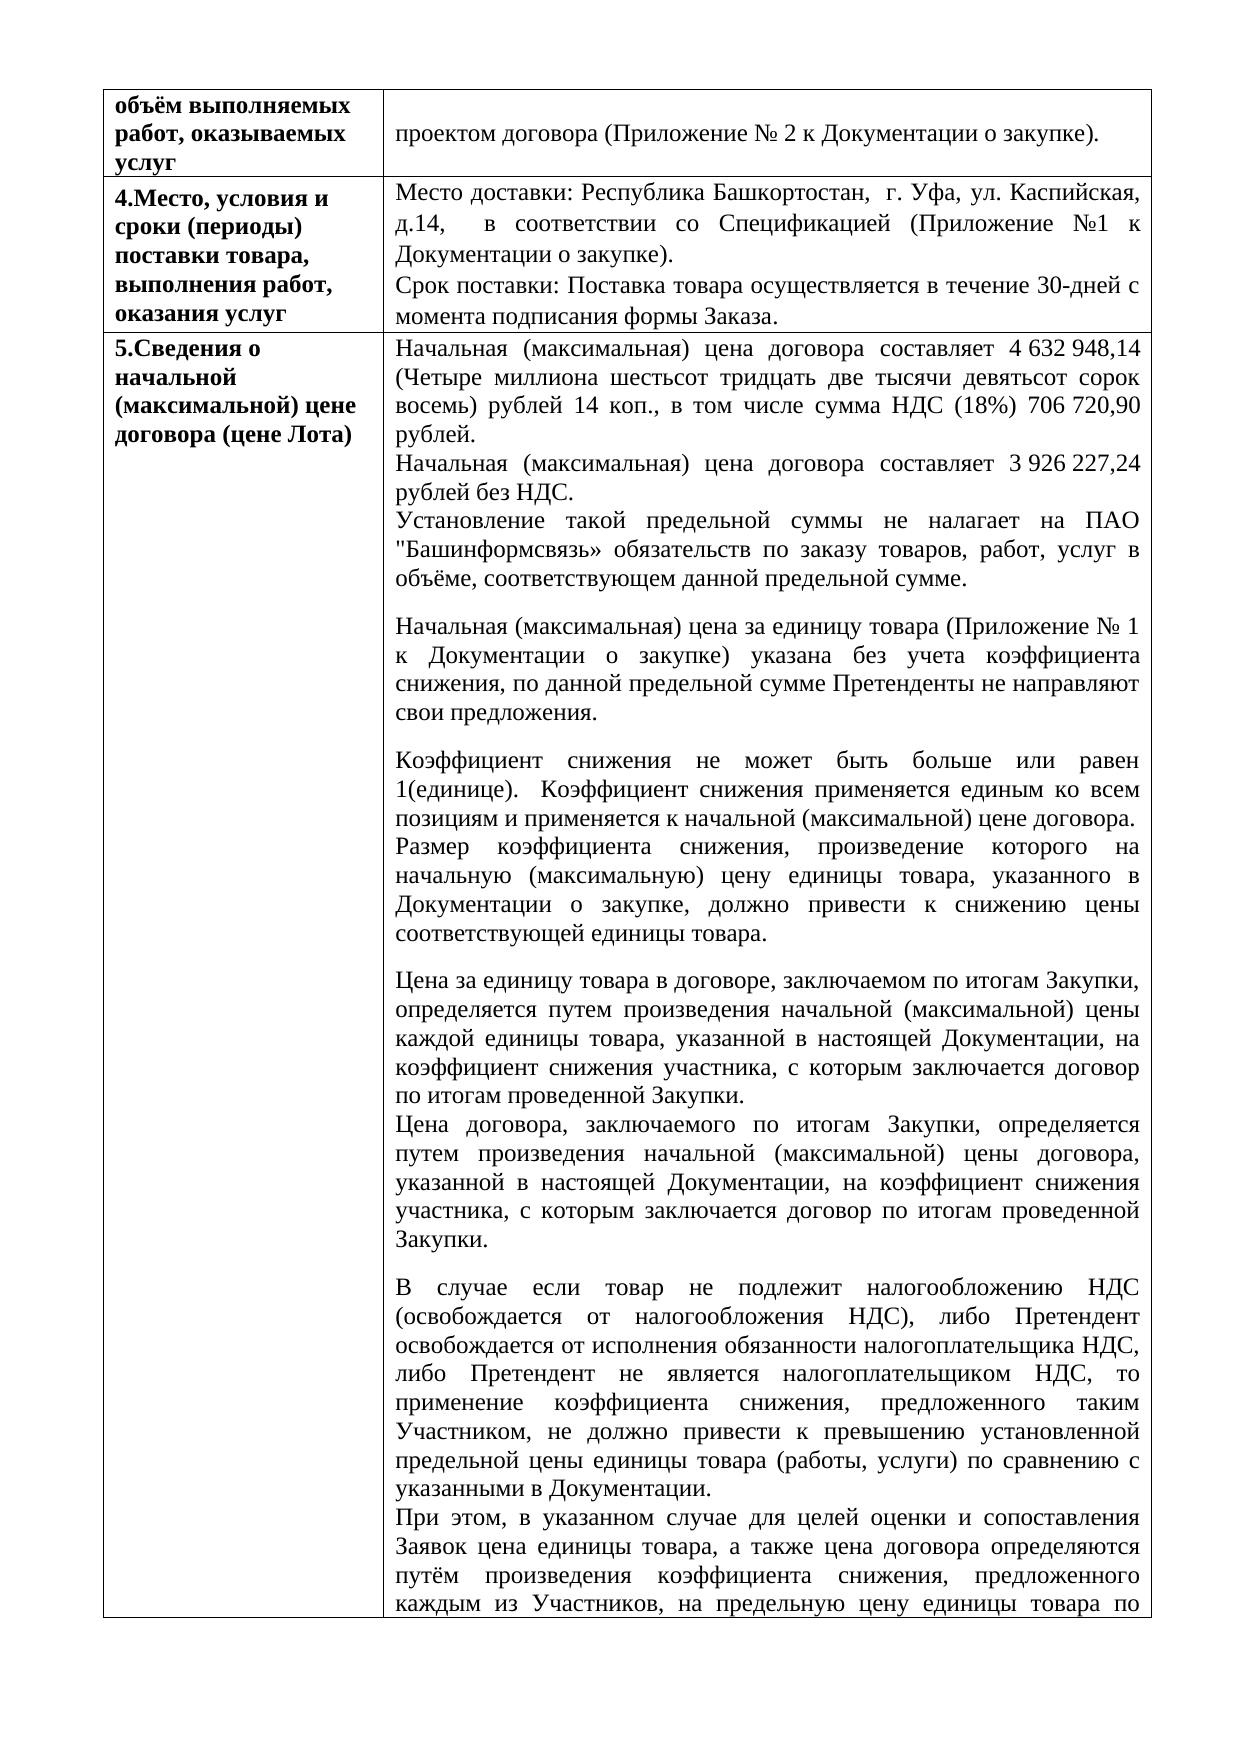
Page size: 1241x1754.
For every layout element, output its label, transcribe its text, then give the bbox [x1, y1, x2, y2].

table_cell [384, 90, 1151, 176]
table_cell Место доставки: Республика Башкортостан, г. Уфа, ул. Каспийская, д.14, в соответствии со Спецификацией (Приложение №1 к Документации о закупке). Срок поставки: Поставка товара осуществляется в течение 30-дней с момента подписания формы Заказа. [384, 177, 1151, 332]
table_cell 4.Место, условия и сроки (периоды) поставки товара, выполнения работ, оказания услуг [104, 177, 383, 332]
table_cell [104, 333, 383, 1617]
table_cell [104, 90, 383, 176]
